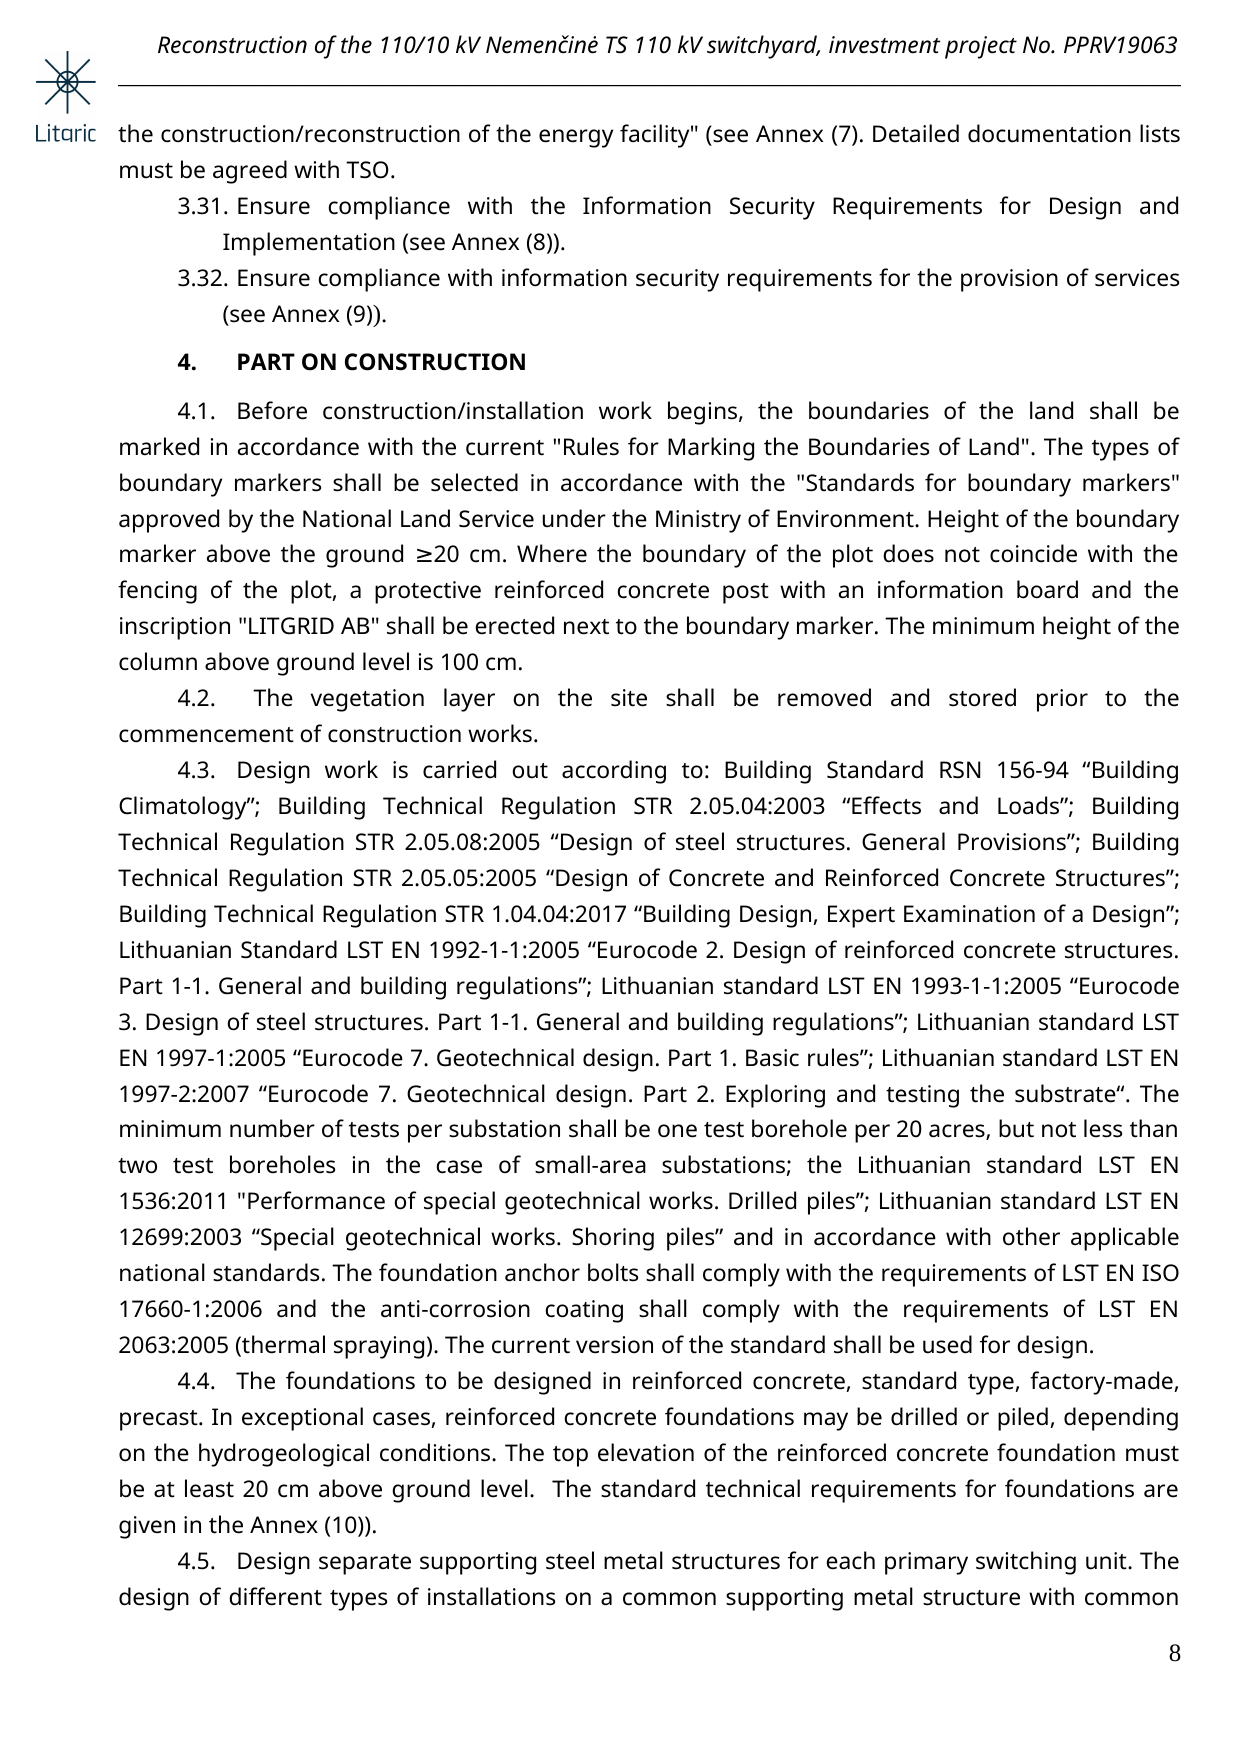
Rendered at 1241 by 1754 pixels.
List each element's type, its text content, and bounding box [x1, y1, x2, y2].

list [118, 1545, 1181, 1612]
list Before construction/installation work begins, the boundaries of the land shall be marked in accordance with the current "Rules for Marking the Boundaries of Land". The types of boundary markers shall be selected in accordance with the "Standards for boundary markers" approved by the National Land Service under the Ministry of Environment. Height of the boundary marker above the ground ≥20 cm. Where the boundary of the plot does not coincide with the fencing of the plot, a protective reinforced concrete post with an information board and the inscription "LITGRID AB" shall be erected next to the boundary marker. The minimum height of the column above ground level is 100 cm. [118, 395, 1181, 677]
picture [36, 51, 96, 142]
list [118, 118, 1181, 185]
list The foundations to be designed in reinforced concrete, standard type, factory-made, precast. In exceptional cases, reinforced concrete foundations may be drilled or piled, depending on the hydrogeological conditions. The top elevation of the reinforced concrete foundation must be at least 20 cm above ground level. The standard technical requirements for foundations are given in the Annex ). [118, 1365, 1181, 1540]
list Ensure compliance with information security requirements for the provision of services (see Annex). [177, 262, 1181, 329]
subtitle PART ON CONSTRUCTION [118, 346, 1181, 377]
list Design work is carried out according to: Building Standard RSN 156-94 “Building Climatology”; Building Technical Regulation STR 2.05.04:2003 “Effects and Loads”; Building Technical Regulation STR 2.05.08:2005 “Design of steel structures. General Provisions”; Building Technical Regulation STR 2.05.05:2005 “Design of Concrete and Reinforced Concrete Structures”; Building Technical Regulation STR 1.04.04:2017 “Building Design, Expert Examination of a Design”; Lithuanian Standard LST EN 1992-1-1:2005 “Eurocode 2. Design of reinforced concrete structures. Part 1-1. General and building regulations”; Lithuanian standard LST EN 1993-1-1:2005 “Eurocode 3. Design of steel structures. Part 1-1. General and building regulations”; Lithuanian standard LST EN 1997-1:2005 “Eurocode 7. Geotechnical design. Part 1. Basic rules”; Lithuanian standard LST EN 1997-2:2007 “Eurocode 7. Geotechnical design. Part 2. Exploring and testing the substrate“. The minimum number of tests per substation shall be one test borehole per 20 acres, but not less than two test boreholes in the case of small-area substations; the Lithuanian standard LST EN 1536:2011 "Performance of special geotechnical works. Drilled piles”; Lithuanian standard LST EN 12699:2003 “Special geotechnical works. Shoring piles” and in accordance with other applicable national standards. The foundation anchor bolts shall comply with the requirements of LST EN ISO 17660-1:2006 and the anti-corrosion coating shall comply with the requirements of LST EN 2063:2005 (thermal spraying). The current version of the standard shall be used for design. [118, 754, 1181, 1360]
list Ensure compliance with the Information Security Requirements for Design and Implementation (see Annex ). [177, 190, 1181, 257]
list The vegetation layer on the site shall be removed and stored prior to the commencement of construction works. [118, 682, 1181, 749]
